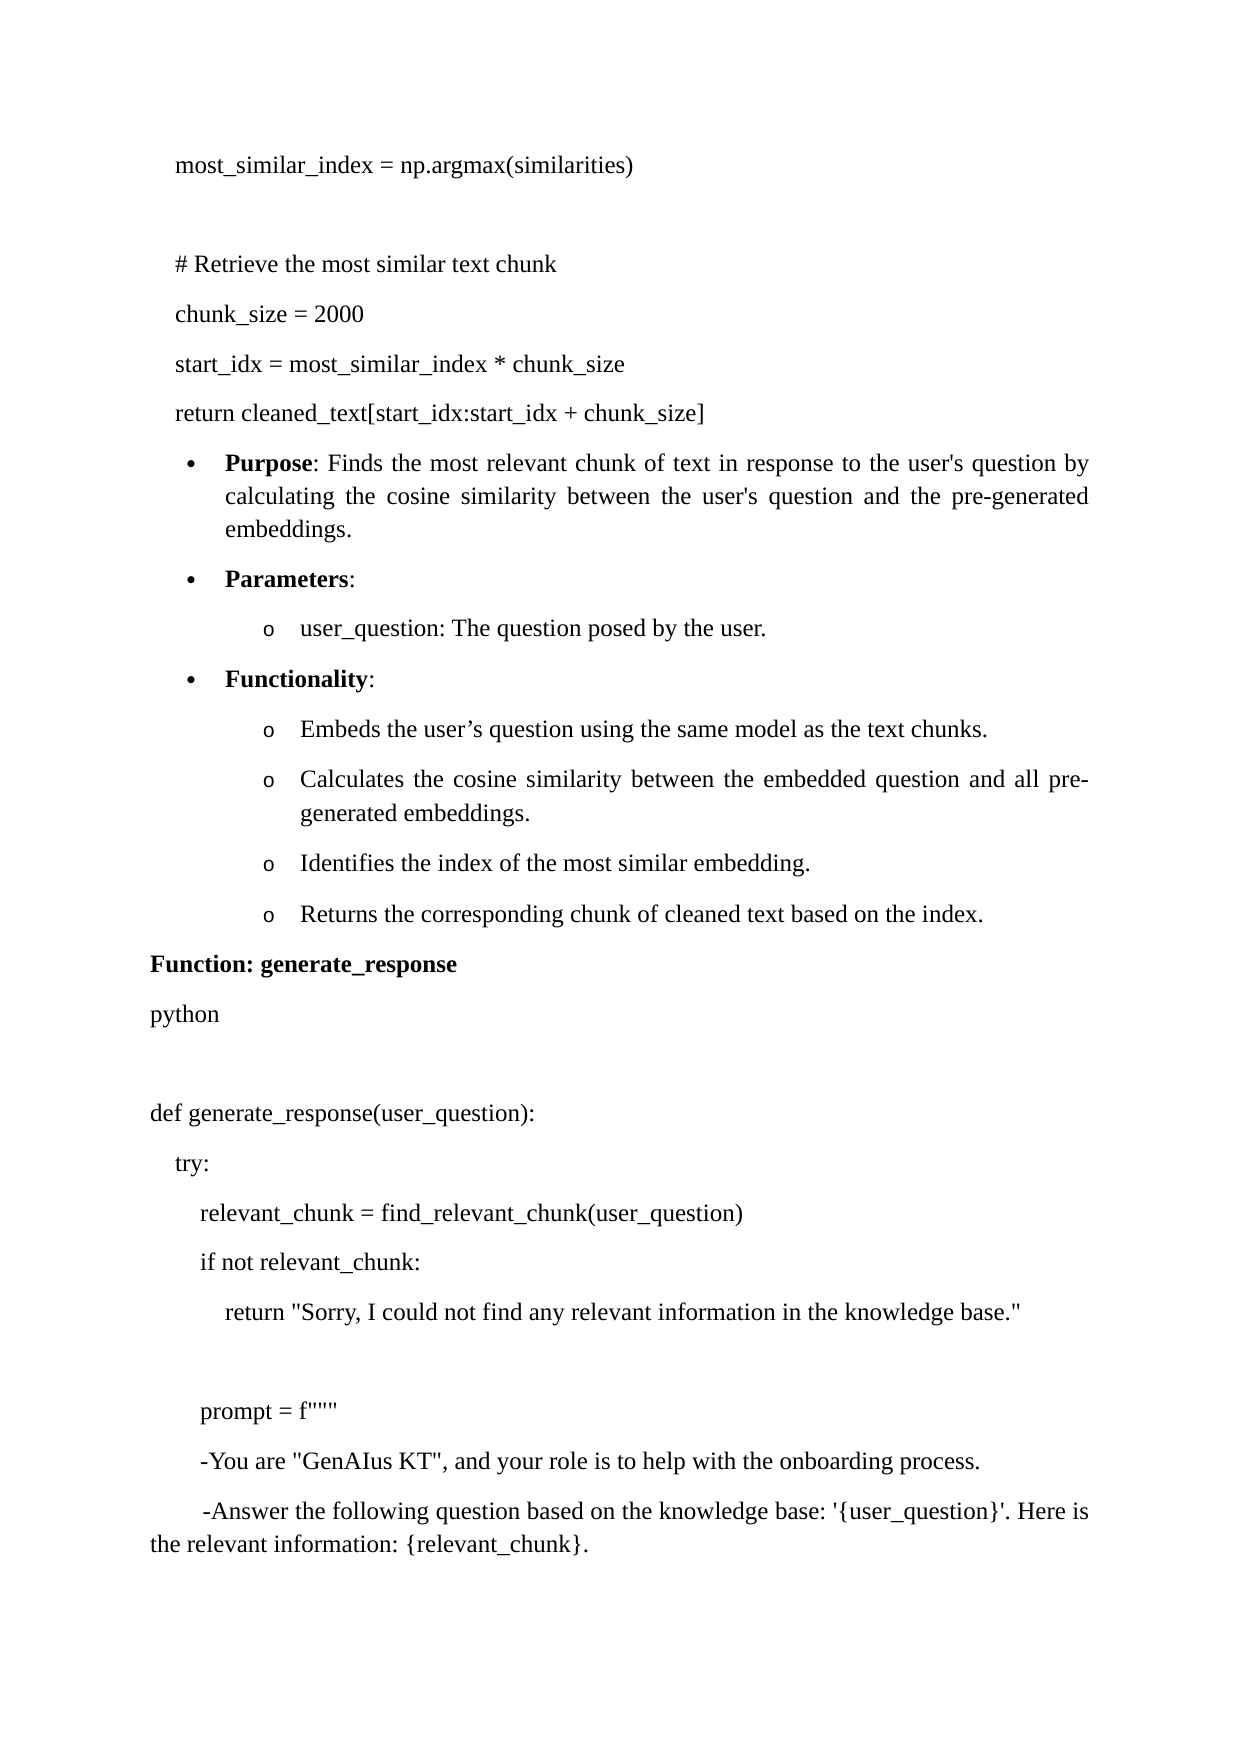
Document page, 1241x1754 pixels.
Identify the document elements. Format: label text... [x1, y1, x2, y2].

text relevant_chunk = find_relevant_chunk(user_question) [150, 1198, 1090, 1226]
text -You are "GenAIus KT", and your role is to help with the onboarding process. [150, 1446, 1090, 1475]
text most_similar_index = np.argmax(similarities) [150, 150, 1090, 179]
text return "Sorry, I could not find any relevant information in the knowledge base." [150, 1297, 1090, 1326]
list user_question: The question posed by the user. [262, 613, 1090, 643]
list Functionality: [187, 664, 1090, 693]
text python [150, 999, 1090, 1028]
list Embeds the user’s question using the same model as the text chunks. [262, 714, 1090, 743]
text if not relevant_chunk: [150, 1247, 1090, 1276]
text Function: generate_response [150, 949, 1090, 978]
text return cleaned_text[start_idx:start_idx + chunk_size] [150, 398, 1090, 427]
text try: [150, 1148, 1090, 1177]
list Calculates the cosine similarity between the embedded question and all pre-generated embeddings. [262, 764, 1090, 827]
list Returns the corresponding chunk of cleaned text based on the index. [262, 899, 1090, 928]
text prompt = f""" [150, 1396, 1090, 1425]
text def generate_response(user_question): [150, 1098, 1090, 1127]
text -Answer the following question based on the knowledge base: '{user_question}'. Here is the relevant information: {relevant_chunk}. [150, 1496, 1090, 1558]
list Purpose: Finds the most relevant chunk of text in response to the user's question by calculating the cosine similarity between the user's question and the pre-generated embeddings. [187, 448, 1090, 543]
text chunk_size = 2000 [150, 299, 1090, 328]
list Parameters: [187, 564, 1090, 593]
text start_idx = most_similar_index * chunk_size [150, 349, 1090, 377]
list Identifies the index of the most similar embedding. [262, 848, 1090, 878]
text # Retrieve the most similar text chunk [150, 249, 1090, 278]
